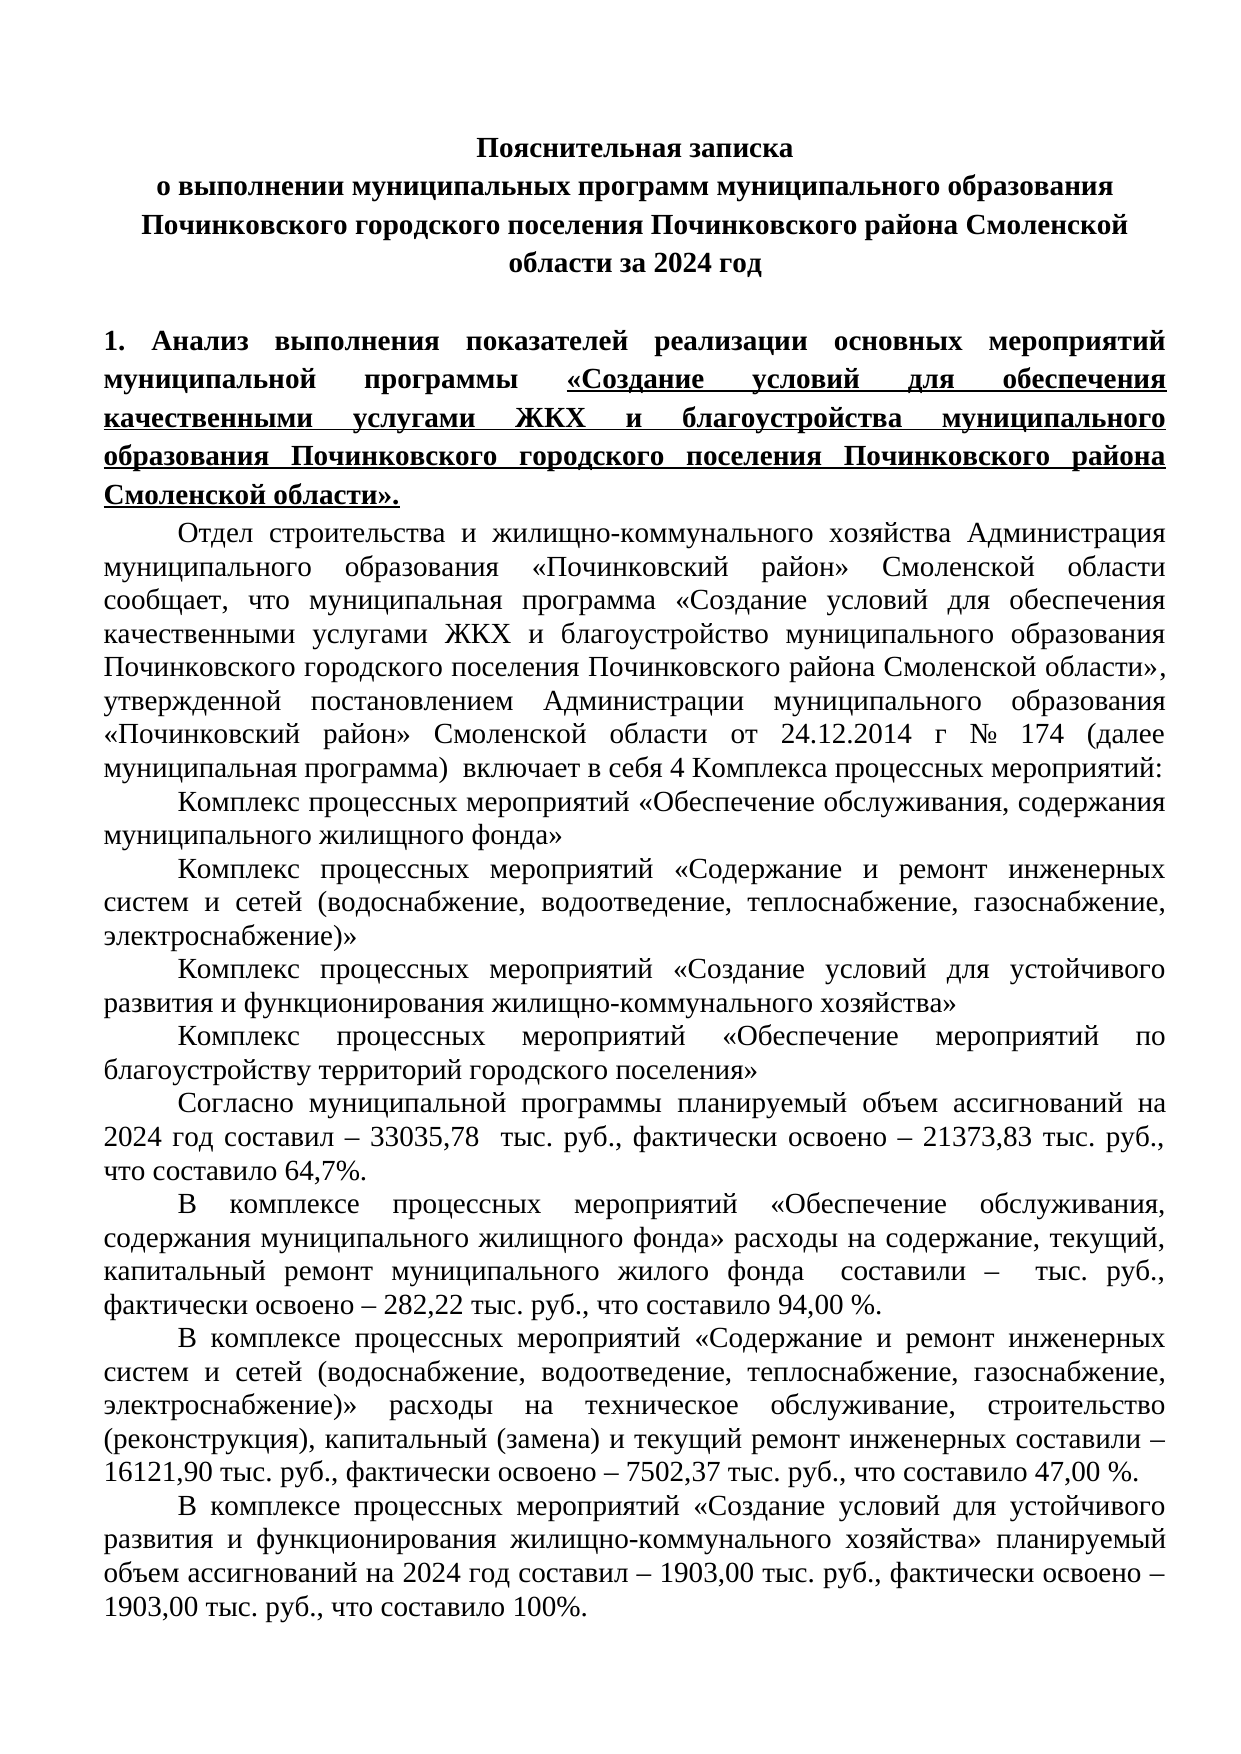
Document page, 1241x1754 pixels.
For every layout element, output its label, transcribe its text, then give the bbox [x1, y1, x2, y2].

text Комплекс процессных мероприятий «Содержание и ремонт инженерных систем и сетей (водоснабжение, водоотведение, теплоснабжение, газоснабжение, электроснабжение)» [103, 851, 1166, 951]
text о выполнении муниципальных программ муниципального образования Починковского городского поселения Починковского района Смоленской области за 2024 год [103, 168, 1166, 279]
text 1. Анализ выполнения показателей реализации основных мероприятий муниципальной программы «Создание условий для обеспечения качественными услугами ЖКХ и благоустройства муниципального образования Починковского городского поселения Починковского района Смоленской области». [103, 468, 1166, 510]
text 1. Анализ выполнения показателей реализации основных мероприятий муниципальной программы «Создание условий для обеспечения качественными услугами ЖКХ и благоустройства муниципального образования Починковского городского поселения Починковского района Смоленской области». [103, 430, 1166, 467]
text Комплекс процессных мероприятий «Обеспечение мероприятий по благоустройству территорий городского поселения» [103, 1018, 1166, 1086]
text Комплекс процессных мероприятий «Создание условий для устойчивого развития и функционирования жилищно-коммунального хозяйства» [103, 951, 1166, 1018]
text Пояснительная записка [103, 130, 1166, 163]
text В комплексе процессных мероприятий «Обеспечение обслуживания, содержания муниципального жилищного фонда» расходы на содержание, текущий, капитальный ремонт муниципального жилого фонда составили – тыс. руб., фактически освоено – 282,22 тыс. руб., что составило 94,00 %. [103, 1186, 1166, 1320]
text 1. Анализ выполнения показателей реализации основных мероприятий муниципальной программы «Создание условий для обеспечения качественными услугами ЖКХ и благоустройства муниципального образования Починковского городского поселения Починковского района Смоленской области». [103, 323, 1166, 429]
text В комплексе процессных мероприятий «Создание условий для устойчивого развития и функционирования жилищно-коммунального хозяйства» планируемый объем ассигнований на 2024 год составил – 1903,00 тыс. руб., фактически освоено – 1903,00 тыс. руб., что составило 100%. [103, 1488, 1166, 1622]
text В комплексе процессных мероприятий «Содержание и ремонт инженерных систем и сетей (водоснабжение, водоотведение, теплоснабжение, газоснабжение, электроснабжение)» расходы на техническое обслуживание, строительство (реконструкция), капитальный (замена) и текущий ремонт инженерных составили – 16121,90 тыс. руб., фактически освоено – 7502,37 тыс. руб., что составило 47,00 %. [103, 1320, 1166, 1488]
text Отдел строительства и жилищно-коммунального хозяйства Администрация муниципального образования «Починковский район» Смоленской области сообщает, что муниципальная программа «Создание условий для обеспечения качественными услугами ЖКХ и благоустройство муниципального образования Починковского городского поселения Починковского района Смоленской области», утвержденной постановлением Администрации муниципального образования «Починковский район» Смоленской области от 24.12.2014 г № 174 (далее муниципальная программа) включает в себя 4 Комплекса процессных мероприятий: [103, 515, 1166, 784]
text Согласно муниципальной программы планируемый объем ассигнований на 2024 год составил – 33035,78 тыс. руб., фактически освоено – 21373,83 тыс. руб., что составило 64,7%. [103, 1086, 1166, 1186]
text Комплекс процессных мероприятий «Обеспечение обслуживания, содержания муниципального жилищного фонда» [103, 784, 1166, 851]
